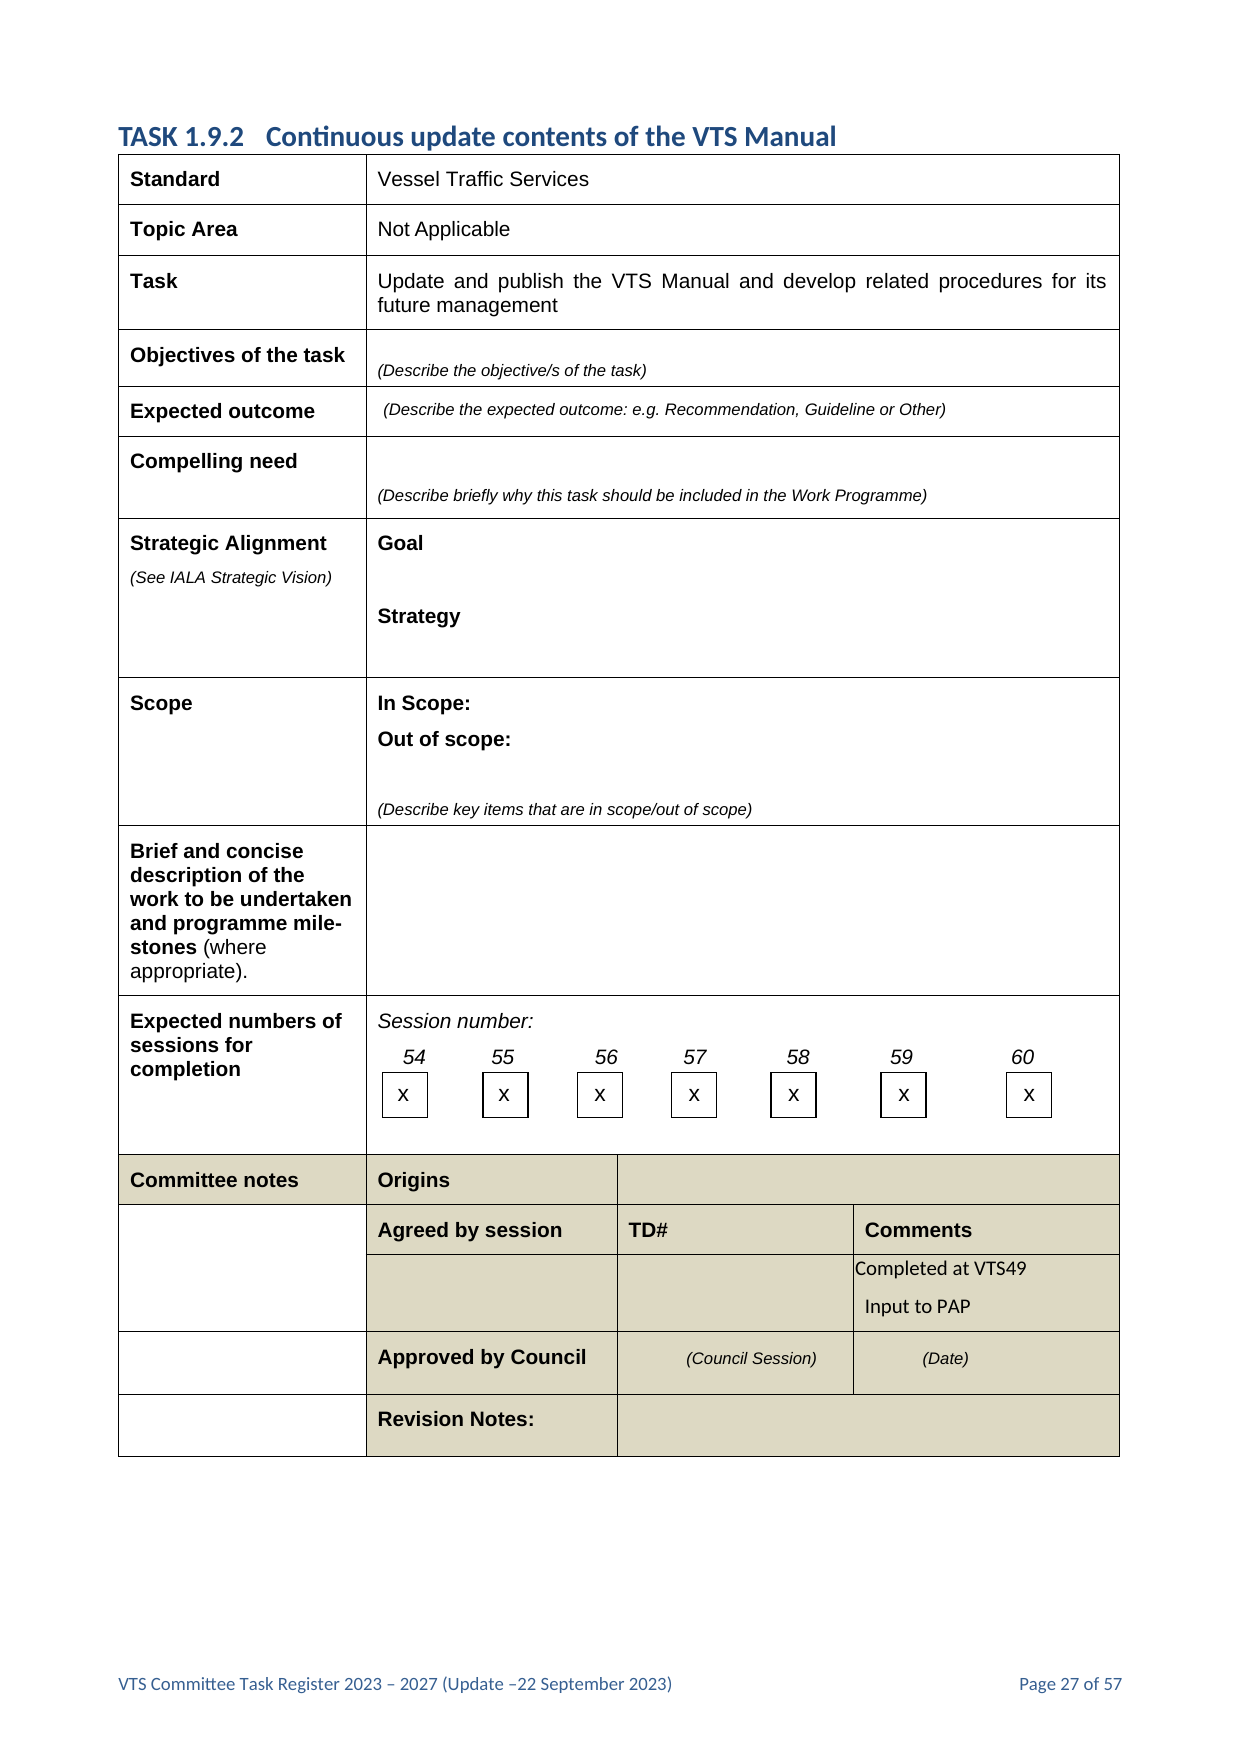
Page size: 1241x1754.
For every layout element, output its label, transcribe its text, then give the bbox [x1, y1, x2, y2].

table_cell (Describe the expected outcome: e.g. Recommendation, Guideline or Other) [367, 387, 1119, 436]
table_cell Origins [367, 1155, 617, 1204]
table_cell Approved by Council [367, 1332, 617, 1394]
table_cell Update and publish the VTS Manual and develop related procedures for its future management [367, 256, 1119, 329]
table_cell Revision Notes: [367, 1395, 617, 1456]
table_cell [367, 826, 1119, 995]
table_cell [119, 1205, 366, 1331]
table_cell Not Applicable [367, 205, 1119, 255]
table_cell [618, 1155, 1119, 1204]
table_cell [618, 1395, 1119, 1456]
table_cell TD# [618, 1205, 853, 1254]
table_cell Goal Strategy [367, 519, 1119, 677]
table_cell [618, 1255, 853, 1331]
table_cell (Describe briefly why this task should be included in the Work Programme) [367, 437, 1119, 517]
table_cell [367, 1255, 617, 1331]
table_cell Committee notes [119, 1155, 366, 1204]
table_cell [119, 1395, 366, 1456]
table_cell Agreed by session [367, 1205, 617, 1254]
table_cell Strategic Alignment (See IALA Strategic Vision) [119, 519, 366, 677]
table_cell Expected numbers of sessions for completion [119, 996, 366, 1154]
table_cell Topic Area [119, 205, 366, 255]
table_cell (Date) [854, 1332, 1119, 1394]
table_cell Objectives of the task [119, 330, 366, 386]
table_cell Expected outcome [119, 387, 366, 436]
table_cell (Describe the objective/s of the task) [367, 330, 1119, 386]
table_header Vessel Traffic Services [367, 155, 1119, 204]
table_cell Brief and concise description of the work to be undertaken and programme milestones (where appropriate). [119, 826, 366, 995]
table_cell [119, 1332, 366, 1394]
subtitle TASK 1.9.2 Continuous update contents of the VTS Manual [118, 118, 1122, 154]
table_header Standard [119, 155, 366, 204]
table_cell Session number: 54 55 56 57 58 59 60 [367, 996, 1119, 1154]
table_cell Scope [119, 678, 366, 825]
table_cell Task [119, 256, 366, 329]
table_cell In Scope: Out of scope: (Describe key items that are in scope/out of scope) [367, 678, 1119, 825]
table_cell Completed at VTS49 Input to PAP [854, 1255, 1119, 1331]
table_cell (Council Session) [618, 1332, 853, 1394]
table_cell Compelling need [119, 437, 366, 517]
table_cell Comments [854, 1205, 1119, 1254]
